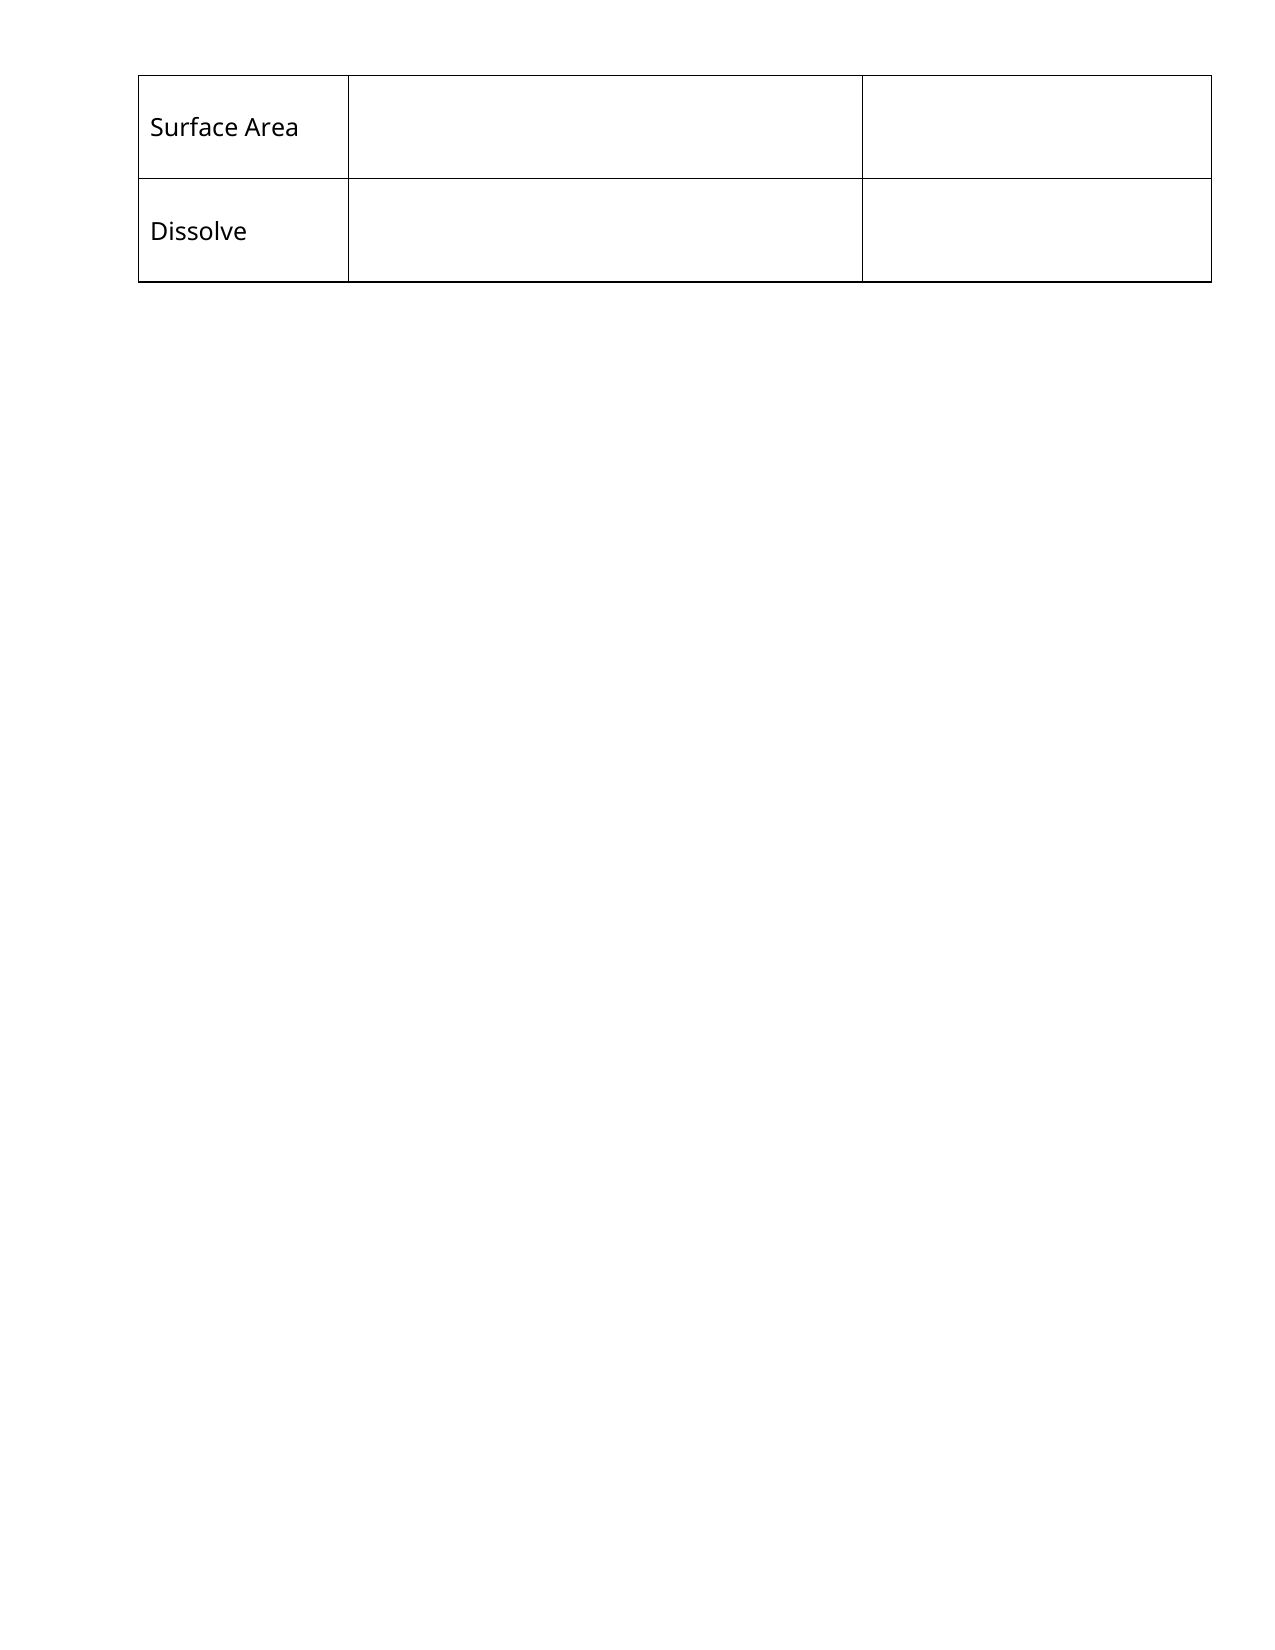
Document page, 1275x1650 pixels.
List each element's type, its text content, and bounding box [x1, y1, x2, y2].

table_cell [349, 76, 862, 178]
table_cell [863, 76, 1211, 178]
table_cell [349, 179, 862, 281]
table_cell Dissolve [139, 179, 348, 281]
table_cell Surface Area [139, 76, 348, 178]
table_cell [863, 179, 1211, 281]
